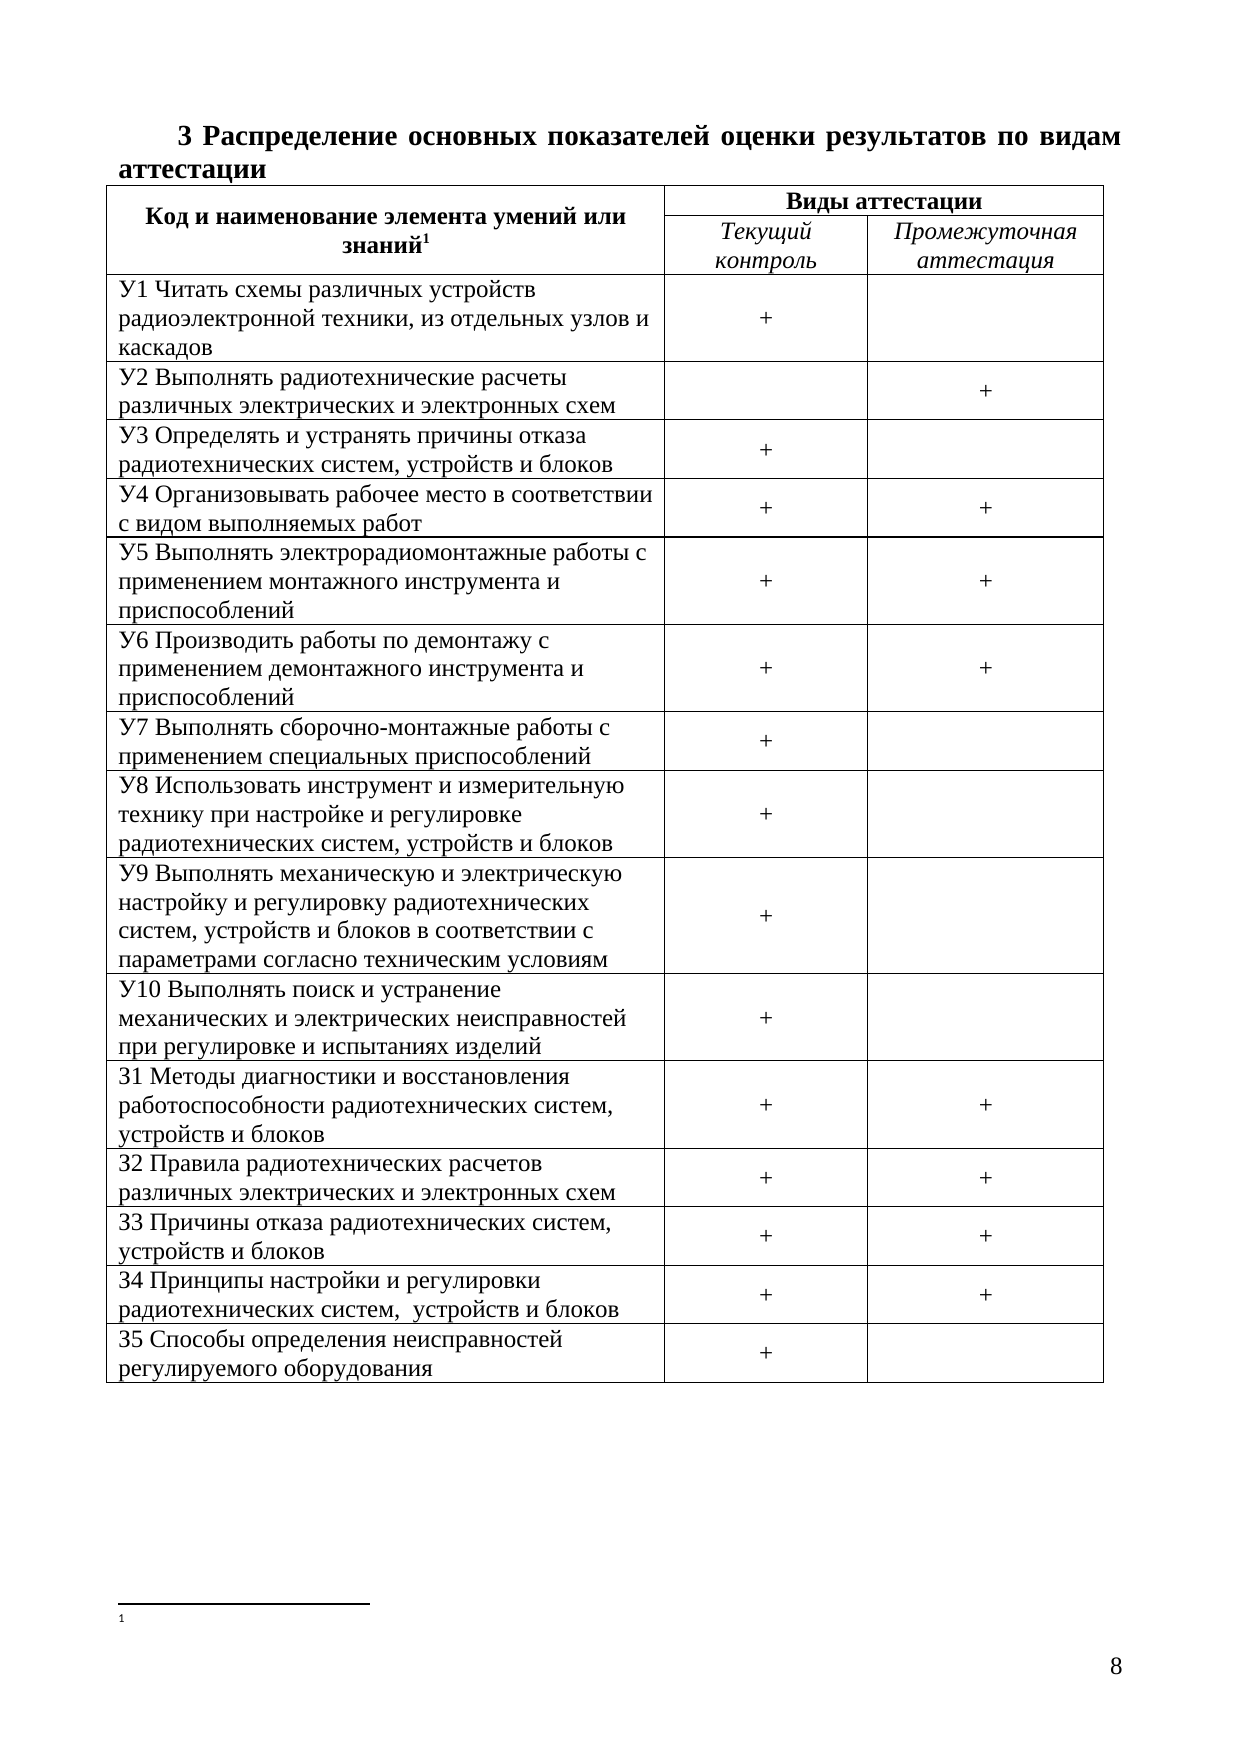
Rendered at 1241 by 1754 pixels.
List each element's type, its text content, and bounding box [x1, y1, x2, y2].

table_cell У4 Организовывать рабочее место в соответствии с видом выполняемых работ [107, 479, 664, 536]
table_cell У3 Определять и устранять причины отказа радиотехнических систем, устройств и блоков [107, 420, 664, 478]
table_cell + [665, 420, 867, 478]
table_cell + [665, 1149, 867, 1206]
table_cell З5 Способы определения неисправностей регулируемого оборудования [107, 1324, 664, 1382]
table_cell + [868, 362, 1103, 419]
table_cell [868, 858, 1103, 973]
table_cell У1 Читать схемы различных устройств радиоэлектронной техники, из отдельных узлов и каскадов [107, 275, 664, 361]
table_cell З4 Принципы настройки и регулировки радиотехнических систем, устройств и блоков [107, 1266, 664, 1323]
table_cell У6 Производить работы по демонтажу с применением демонтажного инструмента и приспособлений [107, 625, 664, 711]
table_cell + [665, 858, 867, 973]
table_header Виды аттестации [665, 186, 1103, 215]
table_cell + [665, 479, 867, 536]
table_cell У9 Выполнять механическую и электрическую настройку и регулировку радиотехнических систем, устройств и блоков в соответствии с параметрами согласно техническим условиям [107, 858, 664, 973]
table_cell З3 Причины отказа радиотехнических систем, устройств и блоков [107, 1207, 664, 1264]
text 3 Распределение основных показателей оценки результатов по видам аттестации [118, 118, 1122, 185]
table_cell З1 Методы диагностики и восстановления работоспособности радиотехнических систем, устройств и блоков [107, 1061, 664, 1147]
table_cell [868, 420, 1103, 478]
table_cell З2 Правила радиотехнических расчетов различных электрических и электронных схем [107, 1149, 664, 1206]
table_cell + [665, 712, 867, 769]
table_cell Текущий контроль [665, 216, 867, 273]
table_cell + [868, 479, 1103, 536]
table_cell + [665, 625, 867, 711]
table_cell + [665, 1207, 867, 1264]
table_cell [868, 771, 1103, 857]
table_cell Промежуточная аттестация [868, 216, 1103, 273]
table_cell + [868, 1061, 1103, 1147]
table_cell + [868, 1207, 1103, 1264]
table_cell + [665, 275, 867, 361]
table_cell + [665, 538, 867, 624]
table_cell [665, 362, 867, 419]
table_header Код и наименование элемента умений или знаний [107, 186, 664, 273]
table_cell [868, 275, 1103, 361]
table_cell + [665, 1324, 867, 1382]
table_cell У5 Выполнять электрорадиомонтажные работы с применением монтажного инструмента и приспособлений [107, 538, 664, 624]
table_cell У2 Выполнять радиотехнические расчеты различных электрических и электронных схем [107, 362, 664, 419]
table_cell + [868, 625, 1103, 711]
table_cell + [868, 538, 1103, 624]
table_cell У7 Выполнять сборочно-монтажные работы с применением специальных приспособлений [107, 712, 664, 769]
table_cell + [665, 1266, 867, 1323]
table_cell + [665, 1061, 867, 1147]
table_cell [868, 974, 1103, 1060]
table_cell + [665, 974, 867, 1060]
table_cell + [868, 1266, 1103, 1323]
table_cell У8 Использовать инструмент и измерительную технику при настройке и регулировке радиотехнических систем, устройств и блоков [107, 771, 664, 857]
table_cell + [868, 1149, 1103, 1206]
table_cell У10 Выполнять поиск и устранение механических и электрических неисправностей при регулировке и испытаниях изделий [107, 974, 664, 1060]
table_cell [868, 712, 1103, 769]
table_cell + [665, 771, 867, 857]
table_cell [868, 1324, 1103, 1382]
